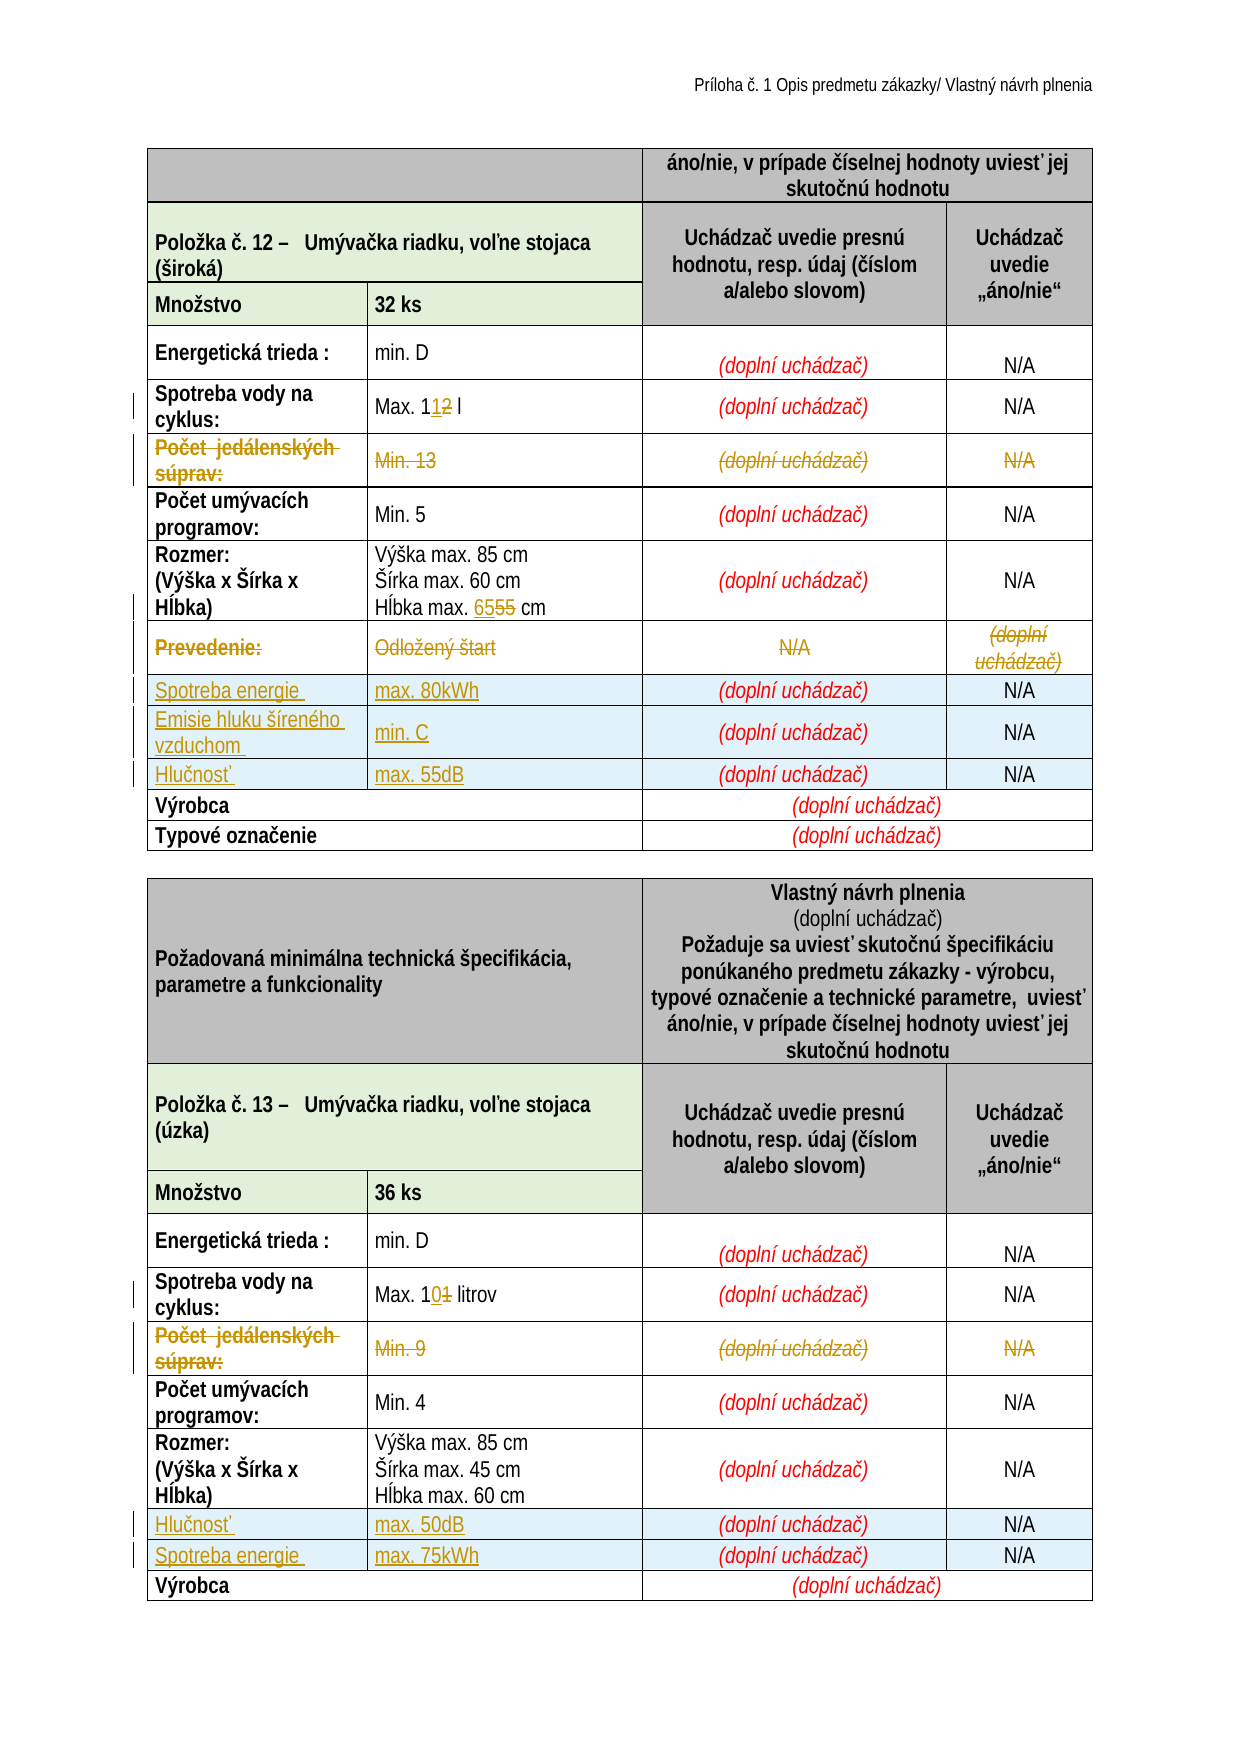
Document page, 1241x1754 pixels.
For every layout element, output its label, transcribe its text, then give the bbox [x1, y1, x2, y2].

table_cell [368, 434, 642, 486]
table_cell [643, 621, 946, 674]
table_cell Počet umývacích programov: [148, 488, 367, 540]
table_cell Počet umývacích programov: [148, 1376, 367, 1428]
table_cell (doplní uchádzač) [643, 1376, 946, 1428]
table_cell Množstvo [148, 283, 367, 325]
table_cell (doplní uchádzač) [643, 1429, 946, 1508]
table_cell [947, 434, 1092, 486]
table_cell (doplní uchádzač) [643, 488, 946, 540]
table_header Požadovaná minimálna technická špecifikácia, parametre a funkcionality [148, 879, 642, 1063]
table_cell Uchádzač uvedie presnú hodnotu, resp. údaj (číslom a/alebo slovom) [643, 1064, 946, 1213]
table_cell N/A [947, 1214, 1092, 1267]
table_cell Min. 4 [368, 1376, 642, 1428]
table_cell Uchádzač uvedie „áno/nie“ [947, 203, 1092, 325]
table_cell (doplní uchádzač) [643, 821, 1092, 850]
table_cell Spotreba vody na cyklus: [148, 380, 367, 433]
table_cell [368, 621, 642, 674]
table_cell N/A [947, 1429, 1092, 1508]
table_cell Min. 5 [368, 488, 642, 540]
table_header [148, 149, 642, 201]
table_cell min. D [368, 326, 642, 379]
table_cell Energetická trieda : [148, 1214, 367, 1267]
table_cell Rozmer: (Výška x Šírka x Hĺbka) [148, 541, 367, 620]
table_cell 32 ks [368, 283, 642, 325]
table_cell N/A [947, 380, 1092, 433]
table_cell N/A [947, 541, 1092, 620]
table_cell (doplní uchádzač) [643, 1571, 1092, 1600]
table_cell Energetická trieda : [148, 326, 367, 379]
table_cell (doplní uchádzač) [643, 326, 946, 379]
table_cell Uchádzač uvedie presnú hodnotu, resp. údaj (číslom a/alebo slovom) [643, 203, 946, 325]
table_cell min. D [368, 1214, 642, 1267]
table_cell (doplní uchádzač) [643, 1214, 946, 1267]
table_cell Spotreba vody na cyklus: [148, 1268, 367, 1321]
table_cell (doplní uchádzač) [643, 790, 1092, 819]
table_cell Typové označenie [148, 821, 642, 850]
table_cell Položka č. 13 – Umývačka riadku, voľne stojaca (úzka) [148, 1064, 642, 1169]
table_cell [643, 1322, 946, 1374]
table_cell Množstvo [148, 1171, 367, 1213]
table_cell N/A [947, 1376, 1092, 1428]
table_cell [947, 1322, 1092, 1374]
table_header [643, 149, 1092, 201]
table_cell (doplní uchádzač) [643, 380, 946, 433]
table_cell [148, 621, 367, 674]
table_cell [368, 1322, 642, 1374]
table_cell Max. 1 litrov [368, 1268, 642, 1321]
table_cell [947, 621, 1092, 674]
table_cell Uchádzač uvedie „áno/nie“ [947, 1064, 1092, 1213]
table_cell [643, 434, 946, 486]
table_cell [148, 434, 367, 486]
table_cell Výška max. 85 cm Šírka max. 60 cm Hĺbka max. cm [368, 541, 642, 620]
table_cell [148, 1322, 367, 1374]
table_cell Výrobca [148, 790, 642, 819]
table_cell Max. 1 l [368, 380, 642, 433]
table_cell Výrobca [148, 1571, 642, 1600]
table_cell N/A [947, 326, 1092, 379]
table_cell Výška max. 85 cm Šírka max. 45 cm Hĺbka max. 60 cm [368, 1429, 642, 1508]
table_cell 36 ks [368, 1171, 642, 1213]
table_cell N/A [947, 1268, 1092, 1321]
table_cell N/A [947, 488, 1092, 540]
table_cell (doplní uchádzač) [643, 1268, 946, 1321]
table_cell (doplní uchádzač) [643, 541, 946, 620]
table_cell Rozmer: (Výška x Šírka x Hĺbka) [148, 1429, 367, 1508]
table_cell Položka č. 12 – Umývačka riadku, voľne stojaca (široká) [148, 203, 642, 281]
